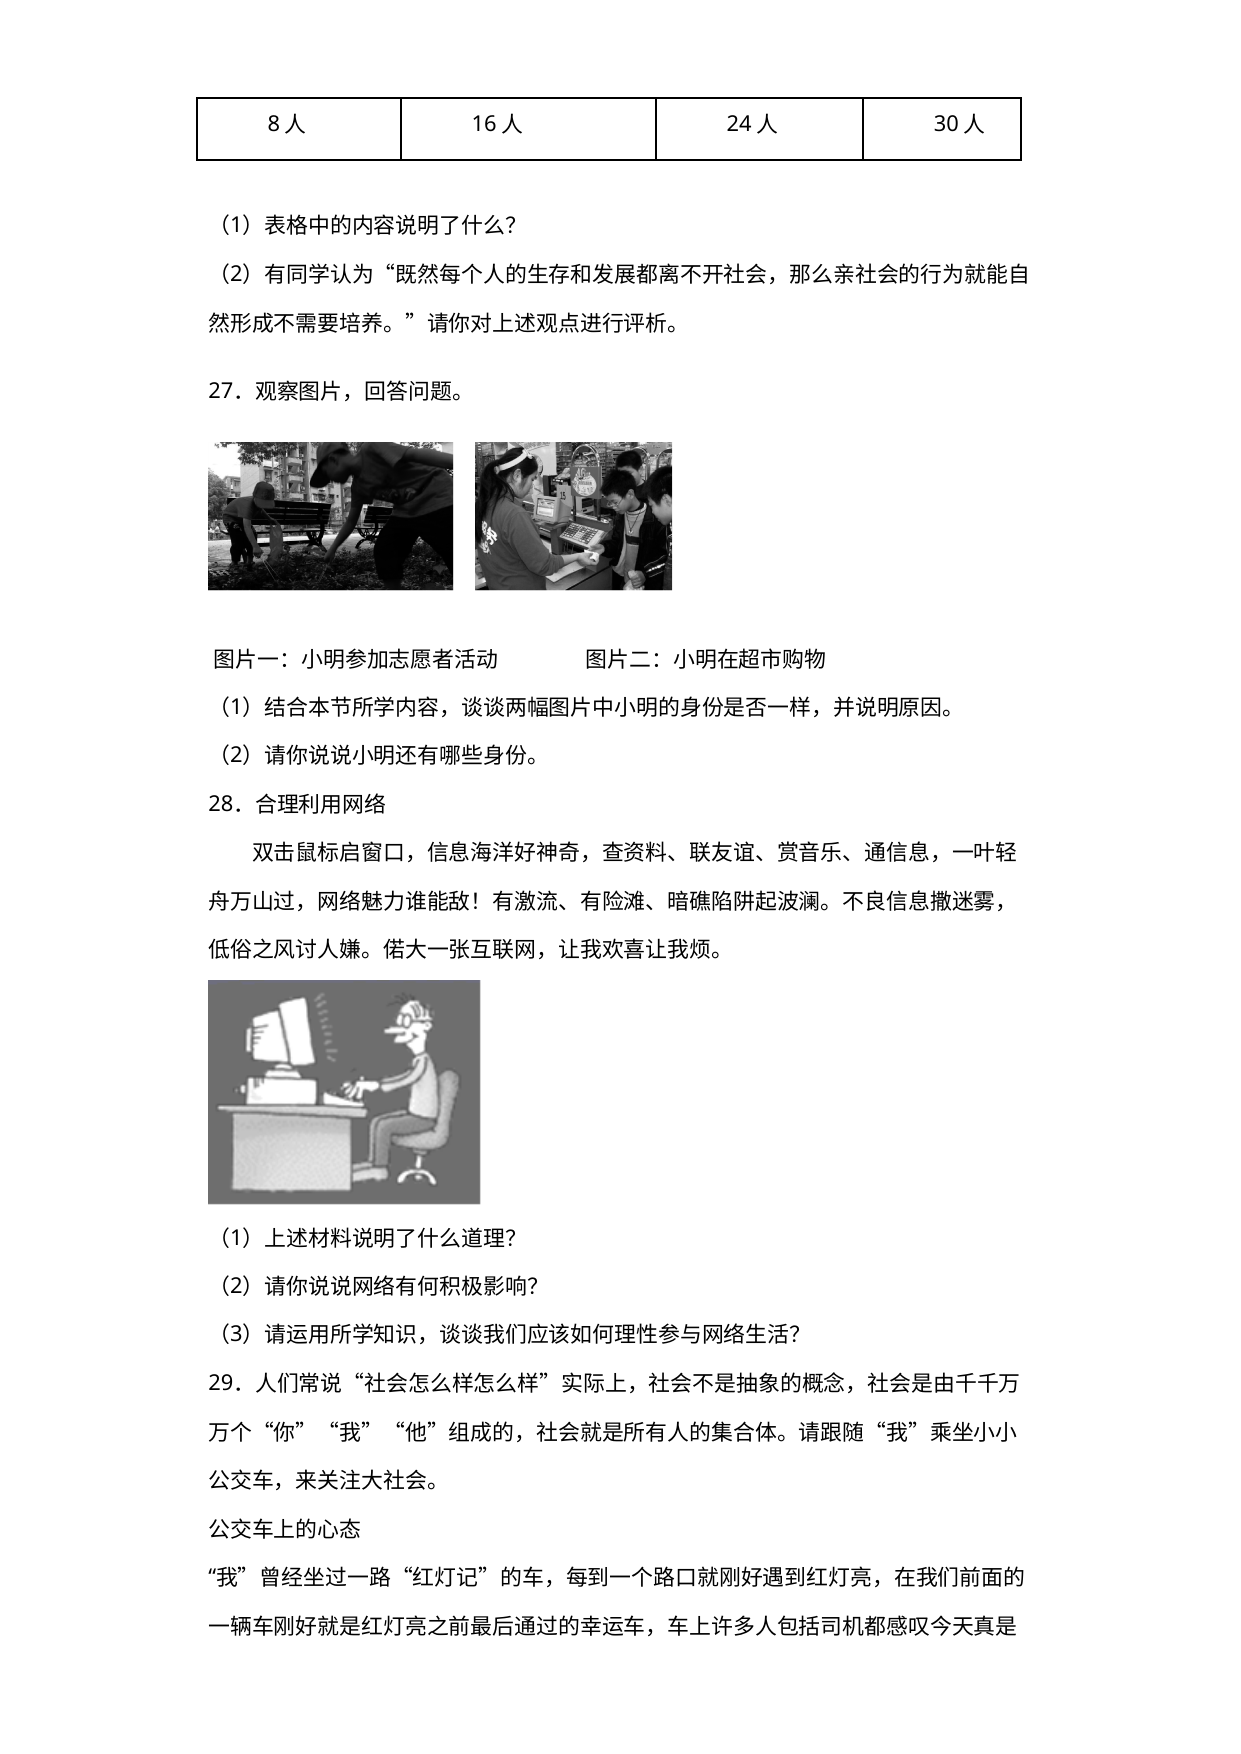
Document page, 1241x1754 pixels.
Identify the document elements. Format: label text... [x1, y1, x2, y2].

text （2）请你说说网络有何积极影响？ [208, 1269, 1032, 1301]
table_cell 24人 [657, 99, 862, 159]
picture [208, 980, 482, 1206]
table_cell 16人 [402, 99, 655, 159]
text （2）请你说说小明还有哪些身份。 [208, 738, 1032, 770]
text （3）请运用所学知识，谈谈我们应该如何理性参与网络生活？ [208, 1317, 1032, 1349]
table_cell 30人 [864, 99, 1020, 159]
text 图片一：小明参加志愿者活动 图片二：小明在超市购物 [208, 641, 1032, 674]
text 28．合理利用网络 [208, 786, 1032, 819]
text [208, 1559, 1032, 1641]
text 29．人们常说“社会怎么样怎么样”实际上，社会不是抽象的概念，社会是由千千万万个“你”“我”“他”组成的，社会就是所有人的集合体。请跟随“我”乘坐小小公交车，来关注大社会。 [208, 1365, 1032, 1495]
text （1）表格中的内容说明了什么？ [208, 208, 1032, 241]
text 公交车上的心态 [208, 1511, 1032, 1544]
text （1）结合本节所学内容，谈谈两幅图片中小明的身份是否一样，并说明原因。 [208, 689, 1032, 722]
text （1）上述材料说明了什么道理？ [208, 1220, 1032, 1253]
text 27．观察图片，回答问题。 [208, 374, 1032, 406]
picture [208, 442, 454, 591]
text 双击鼠标启窗口，信息海洋好神奇，查资料、联友谊、赏音乐、通信息，一叶轻舟万山过，网络魅力谁能敌！有激流、有险滩、暗礁陷阱起波澜。不良信息撒迷雾，低俗之风讨人嫌。偌大一张互联网，让我欢喜让我烦。 [208, 834, 1032, 964]
table_cell 8人 [198, 99, 400, 159]
text （2）有同学认为“既然每个人的生存和发展都离不开社会，那么亲社会的行为就能自然形成不需要培养。”请你对上述观点进行评析。 [208, 256, 1032, 338]
picture [475, 442, 673, 591]
